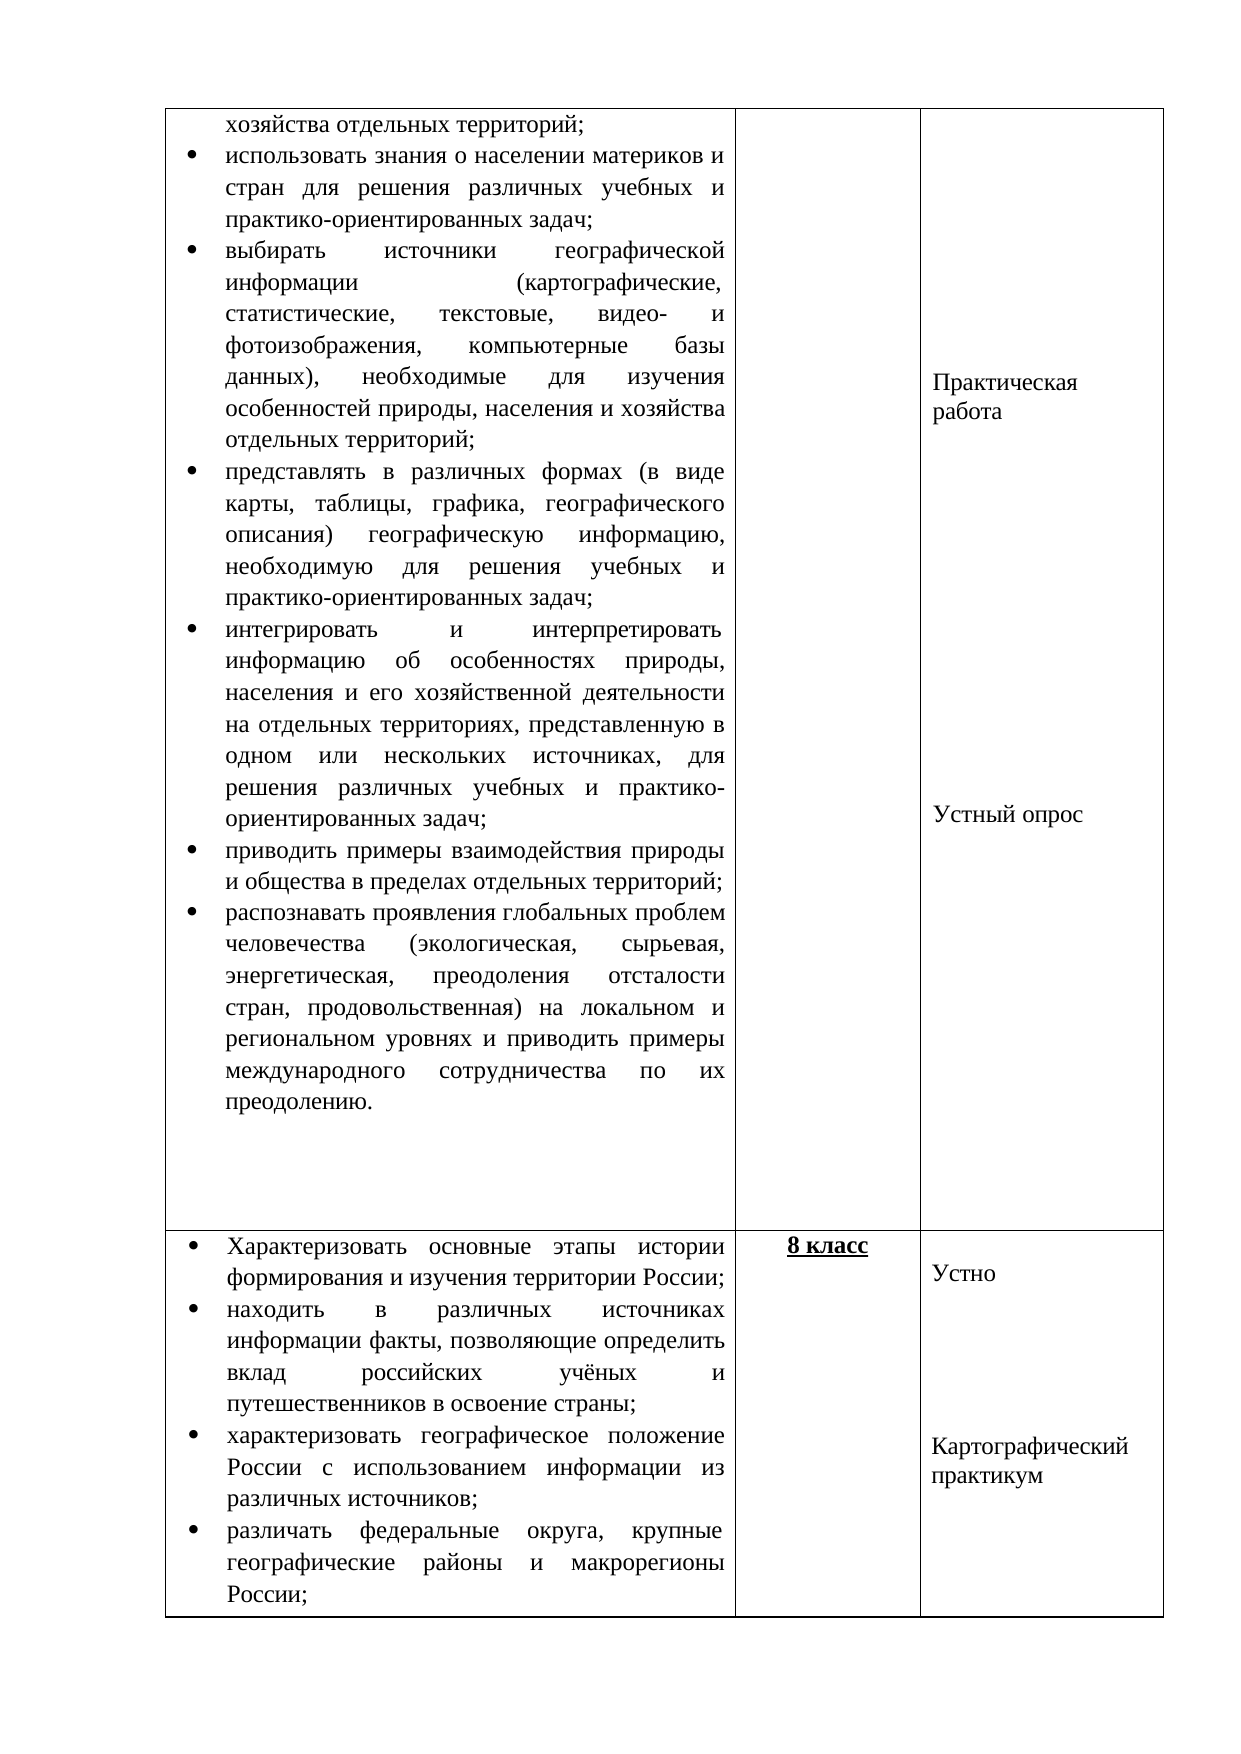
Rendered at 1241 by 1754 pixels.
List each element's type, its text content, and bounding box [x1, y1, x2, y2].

table_header Практическая работа Устный опрос [921, 109, 1163, 1230]
table_cell Характеризовать основные этапы истории формирования и изучения территории России; находить в различных источниках информации факты, позволяющие определить вклад российских учёных и путешественников в освоение страны; характеризовать географическое положение России с использованием информации из различных источников; различать федеральные округа, крупные географические районы и макрорегионы России; [166, 1231, 735, 1616]
table_header [736, 109, 920, 1230]
table_header хозяйства отдельных территорий; использовать знания о населении материков и стран для решения различных учебных и практико-ориентированных задач; выбирать источники географической информации (картографические, статистические, текстовые, видео- и фотоизображения, компьютерные базы данных), необходимые для изучения особенностей природы, населения и хозяйства отдельных территорий; представлять в различных формах (в виде карты, таблицы, графика, географического описания) географическую информацию, необходимую для решения учебных и практико-ориентированных задач; интегрировать и интерпретировать информацию об особенностях природы, населения и его хозяйственной деятельности на отдельных территориях, представленную в одном или нескольких источниках, для решения различных учебных и практико- ориентированных задач; приводить примеры взаимодействия природы и общества в пределах отдельных территорий; распознавать проявления глобальных проблем человечества (экологическая, сырьевая, энергетическая, преодоления отсталости стран, продовольственная) на локальном и региональном уровнях и приводить примеры международного сотрудничества по их преодолению. [166, 109, 735, 1230]
table_cell 8 класс [736, 1231, 920, 1616]
table_cell Устно Картографический практикум [921, 1231, 1163, 1616]
